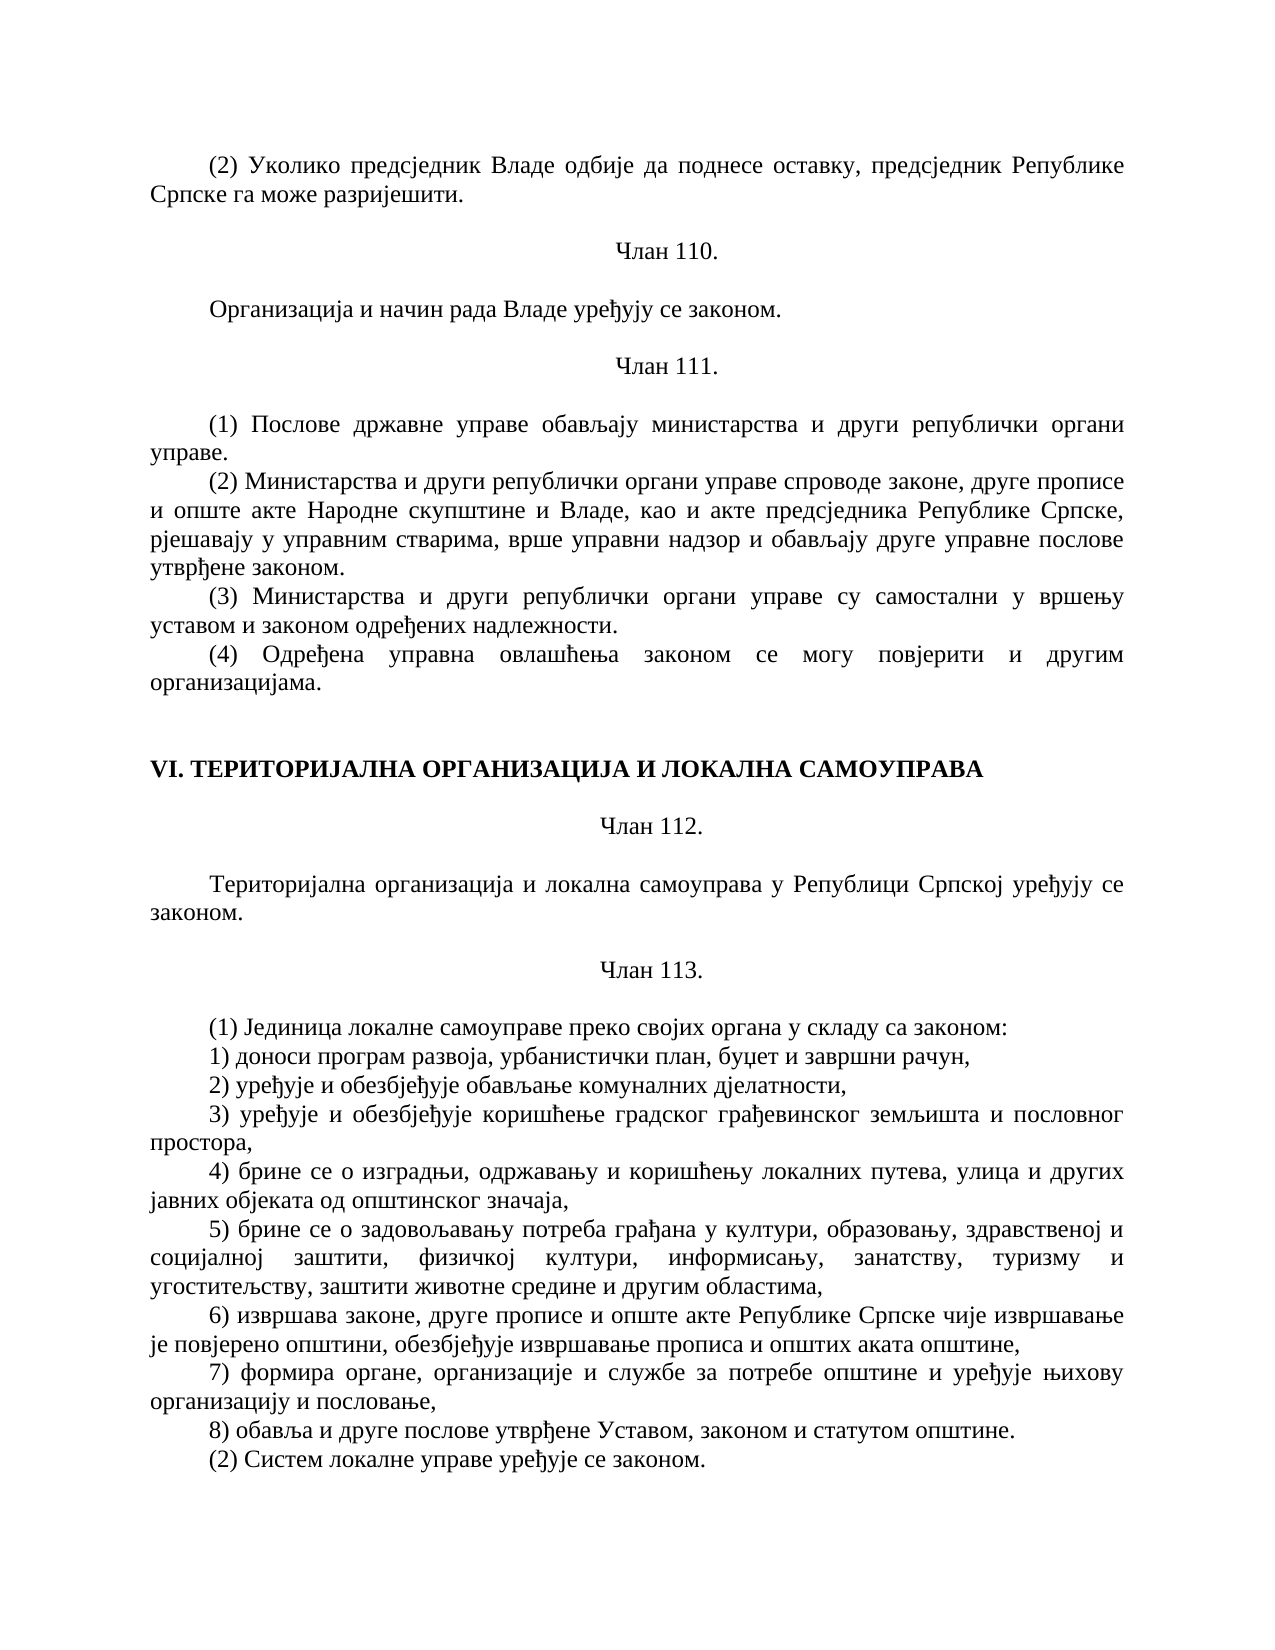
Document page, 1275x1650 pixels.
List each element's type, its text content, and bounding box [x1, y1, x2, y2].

text 4) брине се о изградњи, одржавању и коришћењу локалних путева, улица и других јавних објеката од општинског значаја, [150, 1156, 1125, 1214]
text 7) формира органе, организације и службе за потребе општине и уређује њихову организацију и пословање, [150, 1357, 1125, 1415]
text Организација и начин рада Владе уређују се законом. [150, 294, 1125, 322]
text Територијална организација и локална самоуправа у Републици Српској уређују се законом. [150, 869, 1125, 926]
text 3) уређује и обезбјеђује коришћење градског грађевинског земљишта и пословног простора, [150, 1099, 1125, 1156]
text 8) обавља и друге послове утврђене Уставом, законом и статутом општине. [150, 1415, 1125, 1444]
text (3) Министарства и други републички органи управе су самостални у вршењу уставом и законом одређених надлежности. [150, 581, 1125, 639]
text VI. ТЕРИТОРИЈАЛНА ОРГАНИЗАЦИЈА И ЛОКАЛНА САМОУПРАВА [150, 754, 1125, 782]
text (4) Одређена управна овлашћења законом се могу повјерити и другим организацијама. [150, 639, 1125, 696]
text (1) Послове државне управе обављају министарства и други републички органи управе. [150, 409, 1125, 466]
text 6) извршава законе, друге прописе и опште акте Републике Српске чије извршавање је повјерено општини, обезбјеђује извршавање прописа и општих аката општине, [150, 1300, 1125, 1357]
text (2) Министарства и други републички органи управе спроводе законе, друге прописе и опште акте Народне скупштине и Владе, као и акте предсједника Републике Српске, рјешавају у управним стварима, врше управни надзор и обављају друге управне послове утврђене законом. [150, 466, 1125, 581]
text Члан 111. [150, 351, 1125, 380]
text (2) Систем локалне управе уређује се законом. [150, 1444, 1125, 1472]
text Члан 113. [525, 955, 1125, 984]
text 1) доноси програм развоја, урбанистички план, буџет и завршни рачун, [150, 1041, 1125, 1070]
text (1) Јединица локалне самоуправе преко својих органа у складу са законом: [150, 1012, 1125, 1041]
text Члан 112. [600, 811, 1125, 840]
text 2) уређује и обезбјеђује обављање комуналних дјелатности, [150, 1070, 1125, 1099]
text (2) Уколико предсједник Владе одбије да поднесе оставку, предсједник Републике Српске га може разријешити. [150, 150, 1125, 207]
text Члан 110. [150, 236, 1125, 265]
text 5) брине се о задовољавању потреба грађана у култури, образовању, здравственој и социјалној заштити, физичкој култури, информисању, занатству, туризму и угоститељству, заштити животне средине и другим областима, [150, 1214, 1125, 1300]
